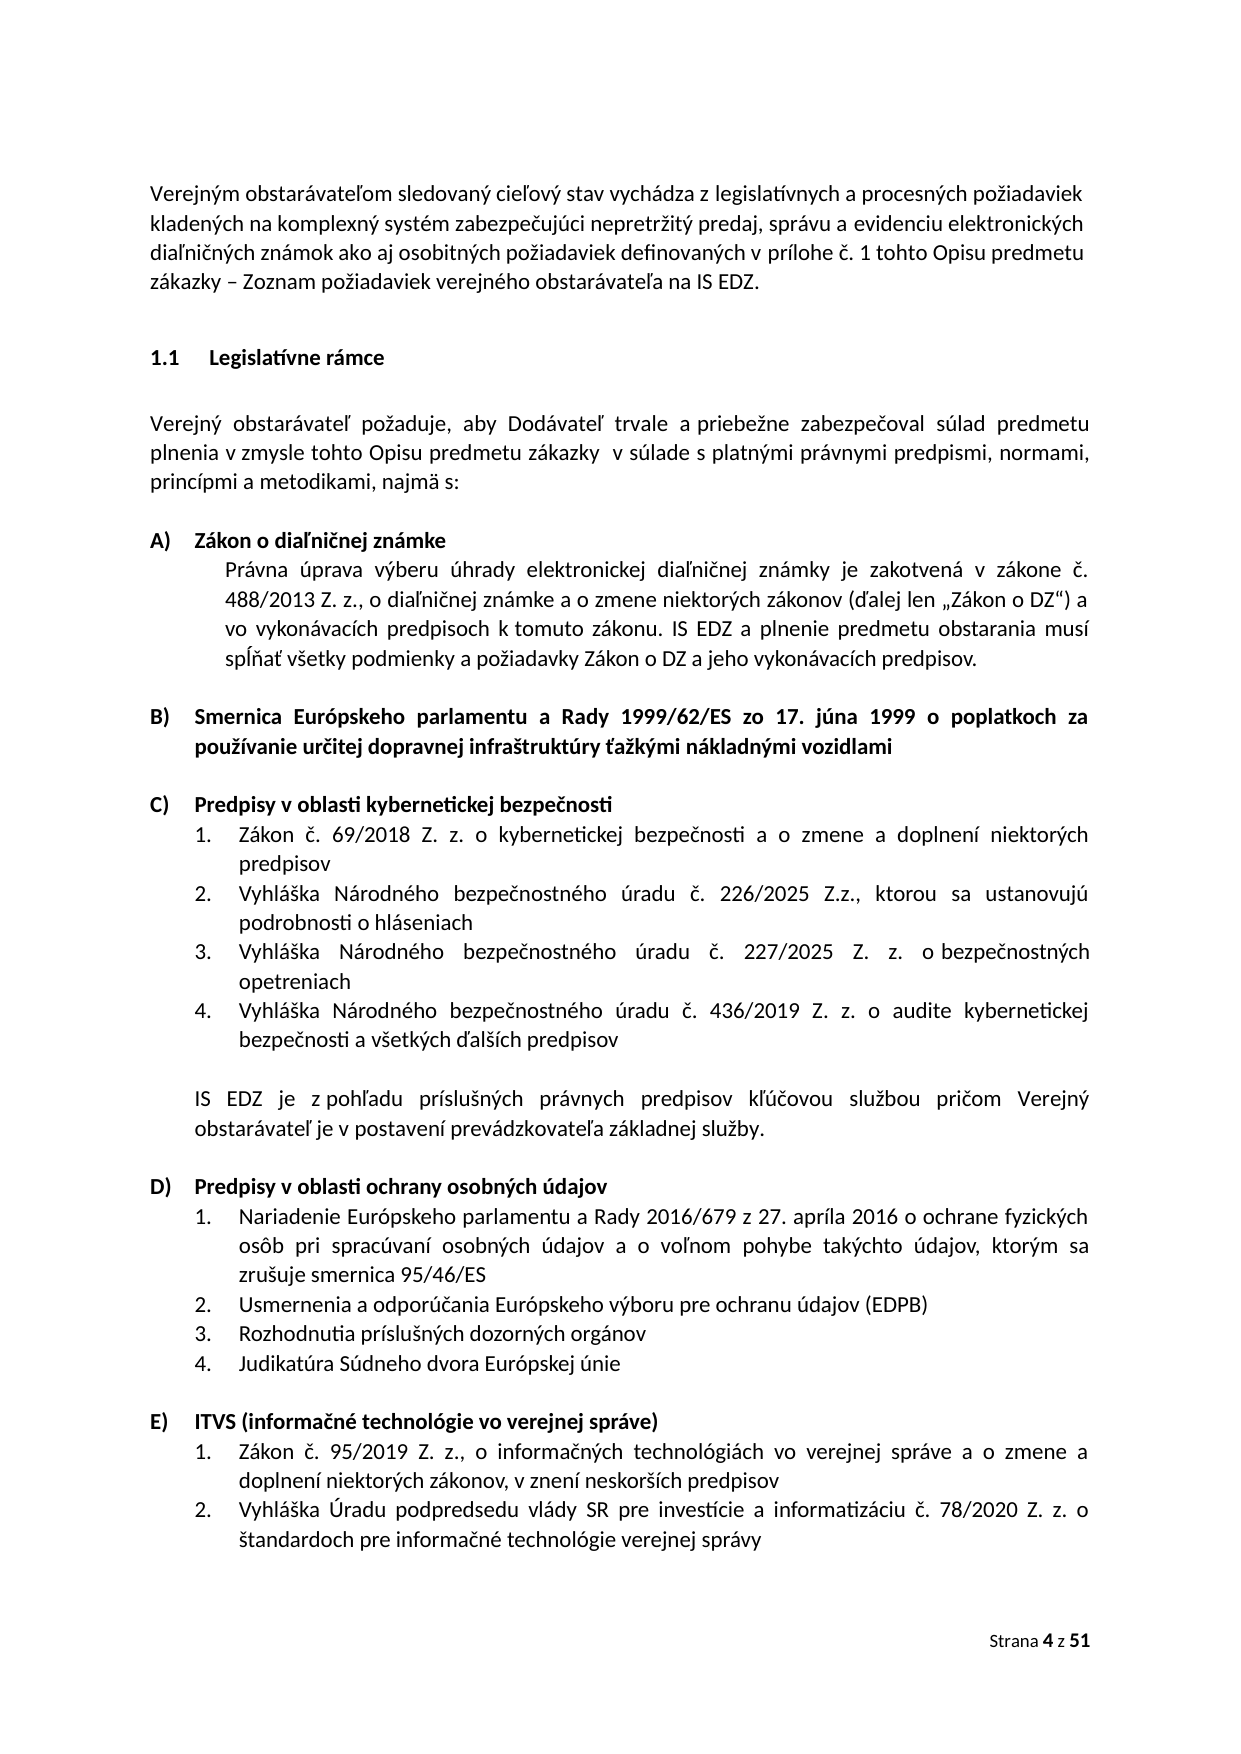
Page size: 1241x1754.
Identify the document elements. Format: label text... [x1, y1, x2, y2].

list Právna úprava výberu úhrady elektronickej diaľničnej známky je zakotvená v zákone č. 488/2013 Z. z., o diaľničnej známke a o zmene niektorých zákonov (ďalej len „Zákon o DZ“) a vo vykonávacích predpisoch k tomuto zákonu. IS EDZ a plnenie predmetu obstarania musí spĺňať všetky podmienky a požiadavky Zákon o DZ a jeho vykonávacích predpisov. [225, 556, 1090, 672]
list ITVS (informačné technológie vo verejnej správe) [150, 1407, 1090, 1435]
list Vyhláška Národného bezpečnostného úradu č. 227/2025 Z. z. o bezpečnostných opetreniach [194, 937, 1090, 995]
text IS EDZ je z pohľadu príslušných právnych predpisov kľúčovou službou pričom Verejný obstarávateľ je v postavení prevádzkovateľa základnej služby. [194, 1084, 1090, 1142]
list Predpisy v oblasti kybernetickej bezpečnosti [150, 791, 1090, 818]
list Rozhodnutia príslušných dozorných orgánov [194, 1319, 1090, 1347]
text Verejným obstarávateľom sledovaný cieľový stav vychádza z legislatívnych a procesných požiadaviek kladených na komplexný systém zabezpečujúci nepretržitý predaj, správu a evidenciu elektronických diaľničných známok ako aj osobitných požiadaviek definovaných v prílohe č. 1 tohto Opisu predmetu zákazky – Zoznam požiadaviek verejného obstarávateľa na IS EDZ. [150, 179, 1090, 296]
list Zákon o diaľničnej známke [150, 526, 1090, 554]
list Vyhláška Národného bezpečnostného úradu č. 436/2019 Z. z. o audite kybernetickej bezpečnosti a všetkých ďalších predpisov [194, 996, 1090, 1053]
list Zákon č. 69/2018 Z. z. o kybernetickej bezpečnosti a o zmene a doplnení niektorých predpisov [194, 820, 1090, 877]
list Vyhláška Úradu podpredsedu vlády SR pre investície a informatizáciu č. 78/2020 Z. z. o štandardoch pre informačné technológie verejnej správy [194, 1496, 1090, 1553]
subtitle Legislatívne rámce [150, 343, 1090, 371]
text Verejný obstarávateľ požaduje, aby Dodávateľ trvale a priebežne zabezpečoval súlad predmetu plnenia v zmysle tohto Opisu predmetu zákazky v súlade s platnými právnymi predpismi, normami, princípmi a metodikami, najmä s: [150, 409, 1090, 495]
list Zákon č. 95/2019 Z. z., o informačných technológiách vo verejnej správe a o zmene a doplnení niektorých zákonov, v znení neskorších predpisov [194, 1437, 1090, 1494]
list Judikatúra Súdneho dvora Európskej únie [194, 1349, 1090, 1377]
list Nariadenie Európskeho parlamentu a Rady 2016/679 z 27. apríla 2016 o ochrane fyzických osôb pri spracúvaní osobných údajov a o voľnom pohybe takýchto údajov, ktorým sa zrušuje smernica 95/46/ES [194, 1202, 1090, 1288]
list Predpisy v oblasti ochrany osobných údajov [150, 1172, 1090, 1200]
list Vyhláška Národného bezpečnostného úradu č. 226/2025 Z.z., ktorou sa ustanovujú podrobnosti o hláseniach [194, 879, 1090, 936]
list Smernica Európskeho parlamentu a Rady 1999/62/ES zo 17. júna 1999 o poplatkoch za používanie určitej dopravnej infraštruktúry ťažkými nákladnými vozidlami [150, 702, 1090, 760]
list Usmernenia a odporúčania Európskeho výboru pre ochranu údajov (EDPB) [194, 1290, 1090, 1318]
